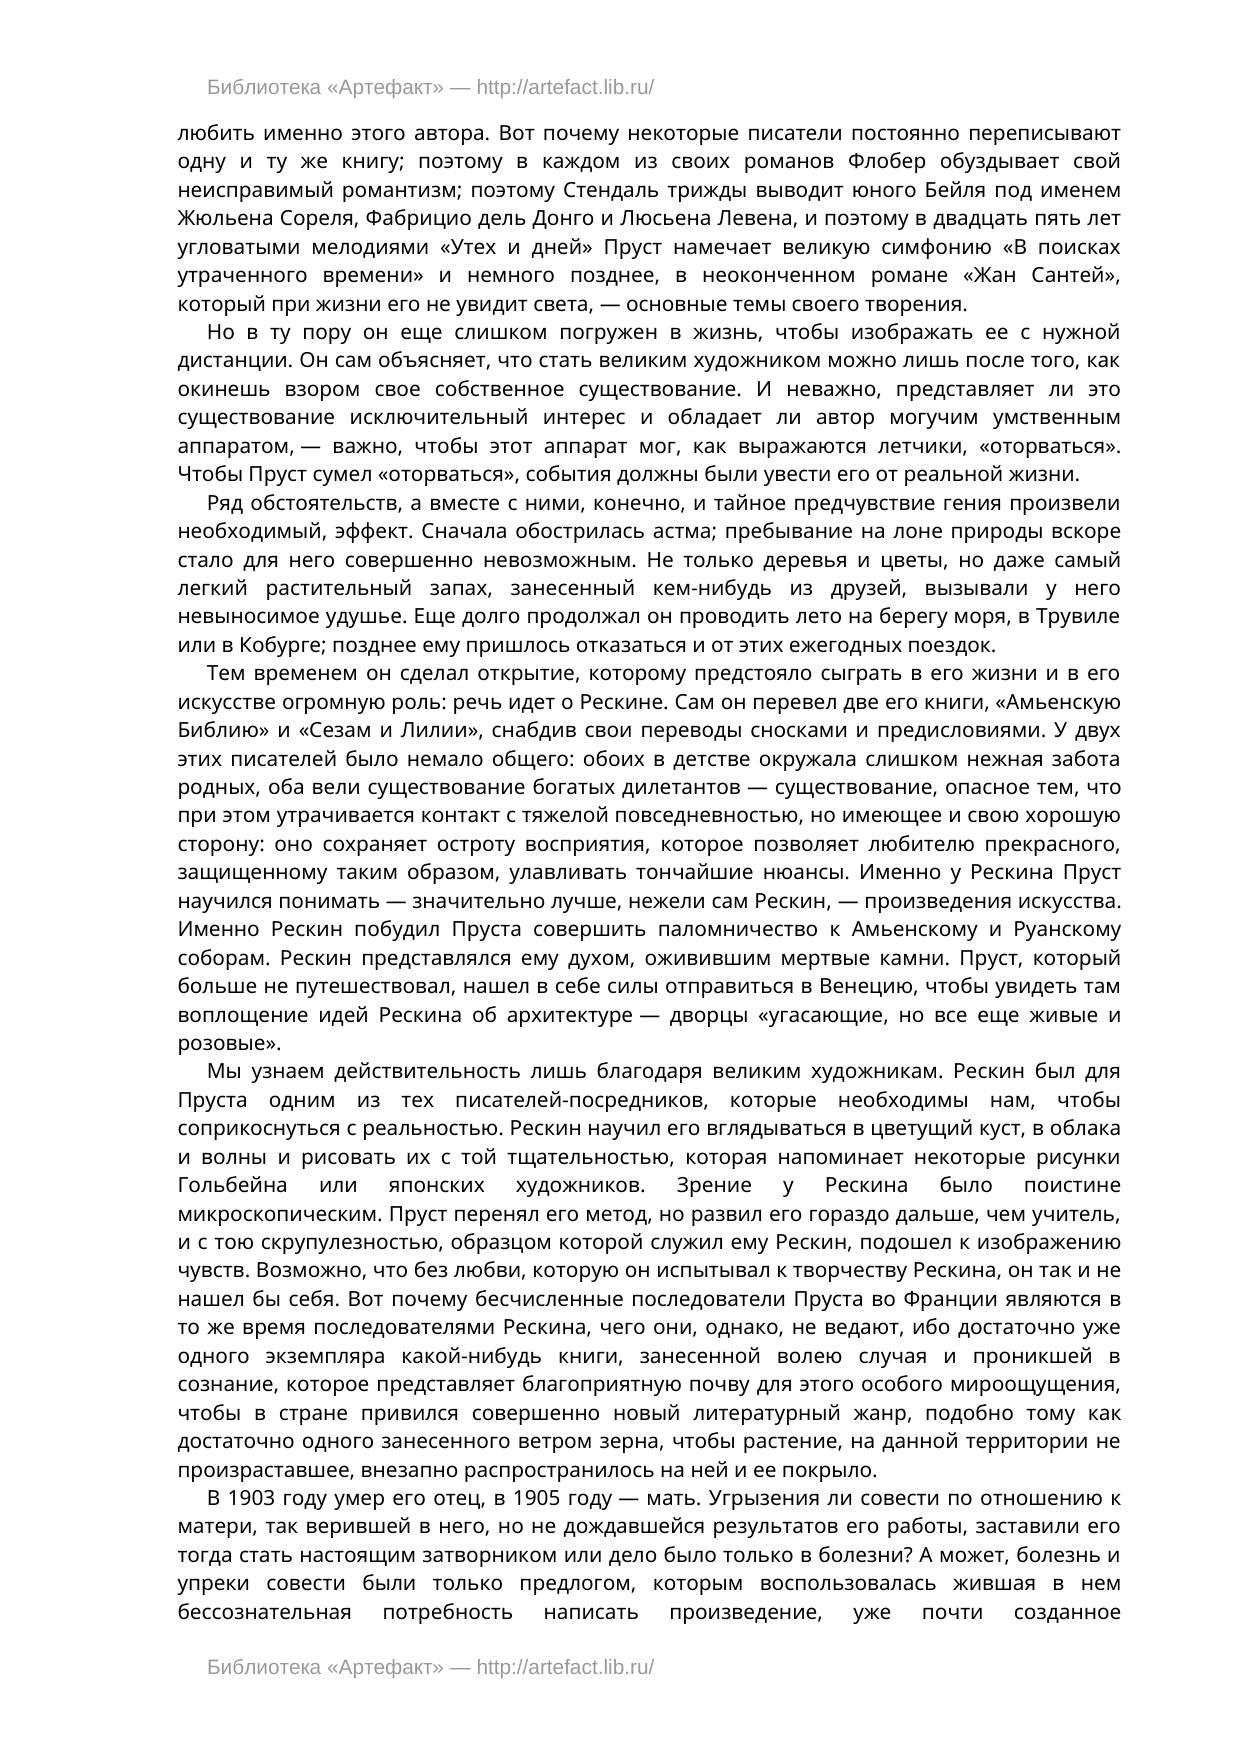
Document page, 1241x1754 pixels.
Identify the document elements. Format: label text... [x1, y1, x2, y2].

text Ряд обстоятельств, а вместе с ними, конечно, и тайное предчувствие гения произвели необходимый, эффект. Сначала обострилась астма; пребывание на лоне природы вскоре стало для него совершенно невозможным. Не только деревья и цветы, но даже самый легкий растительный запах, занесенный кем-нибудь из друзей, вызывали у него невыносимое удушье. Еще долго продолжал он проводить лето на берегу моря, в Трувиле или в Кобурге; позднее ему пришлось отказаться и от этих ежегодных поездок. [177, 488, 1122, 658]
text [177, 118, 1122, 317]
text Тем временем он сделал открытие, которому предстояло сыграть в его жизни и в его искусстве огромную роль: речь идет о Рескине. Сам он перевел две его книги, «Амьенскую Библию» и «Сезам и Лилии», снабдив свои переводы сносками и предисловиями. У двух этих писателей было немало общего: обоих в детстве окружала слишком нежная забота родных, оба вели существование богатых дилетантов — существование, опасное тем, что при этом утрачивается контакт с тяжелой повседневностью, но имеющее и свою хорошую сторону: оно сохраняет остроту восприятия, которое позволяет любителю прекрасного, защищенному таким образом, улавливать тончайшие нюансы. Именно у Рескина Пруст научился понимать — значительно лучше, нежели сам Рескин, — произведения искусства. Именно Рескин побудил Пруста совершить паломничество к Амьенскому и Руанскому соборам. Рескин представлялся ему духом, оживившим мертвые камни. Пруст, который больше не путешествовал, нашел в себе силы отправиться в Венецию, чтобы увидеть там воплощение идей Рескина об архитектуре — дворцы «угасающие, но все еще живые и розовые». [177, 658, 1122, 1057]
text Мы узнаем действительность лишь благодаря великим художникам. Рескин был для Пруста одним из тех писателей-посредников, которые необходимы нам, чтобы соприкоснуться с реальностью. Рескин научил его вглядываться в цветущий куст, в облака и волны и рисовать их с той тщательностью, которая напоминает некоторые рисунки Гольбейна или японских художников. Зрение у Рескина было поистине микроскопическим. Пруст перенял его метод, но развил его гораздо дальше, чем учитель, и с тою скрупулезностью, образцом которой служил ему Рескин, подошел к изображению чувств. Возможно, что без любви, которую он испытывал к творчеству Рескина, он так и не нашел бы себя. Вот почему бесчисленные последователи Пруста во Франции являются в то же время последователями Рескина, чего они, однако, не ведают, ибо достаточно уже одного экземпляра какой-нибудь книги, занесенной волею случая и проникшей в сознание, которое представляет благоприятную почву для этого особого мироощущения, чтобы в стране привился совершенно новый литературный жанр, подобно тому как достаточно одного занесенного ветром зерна, чтобы растение, на данной территории не произраставшее, внезапно распространилось на ней и ее покрыло. [177, 1057, 1122, 1483]
text Но в ту пору он еще слишком погружен в жизнь, чтобы изображать ее с нужной дистанции. Он сам объясняет, что стать великим художником можно лишь после того, как окинешь взором свое собственное существование. И неважно, представляет ли это существование исключительный интерес и обладает ли автор могучим умственным аппаратом, — важно, чтобы этот аппарат мог, как выражаются летчики, «оторваться». Чтобы Пруст сумел «оторваться», события должны были увести его от реальной жизни. [177, 317, 1122, 488]
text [177, 1483, 1122, 1625]
